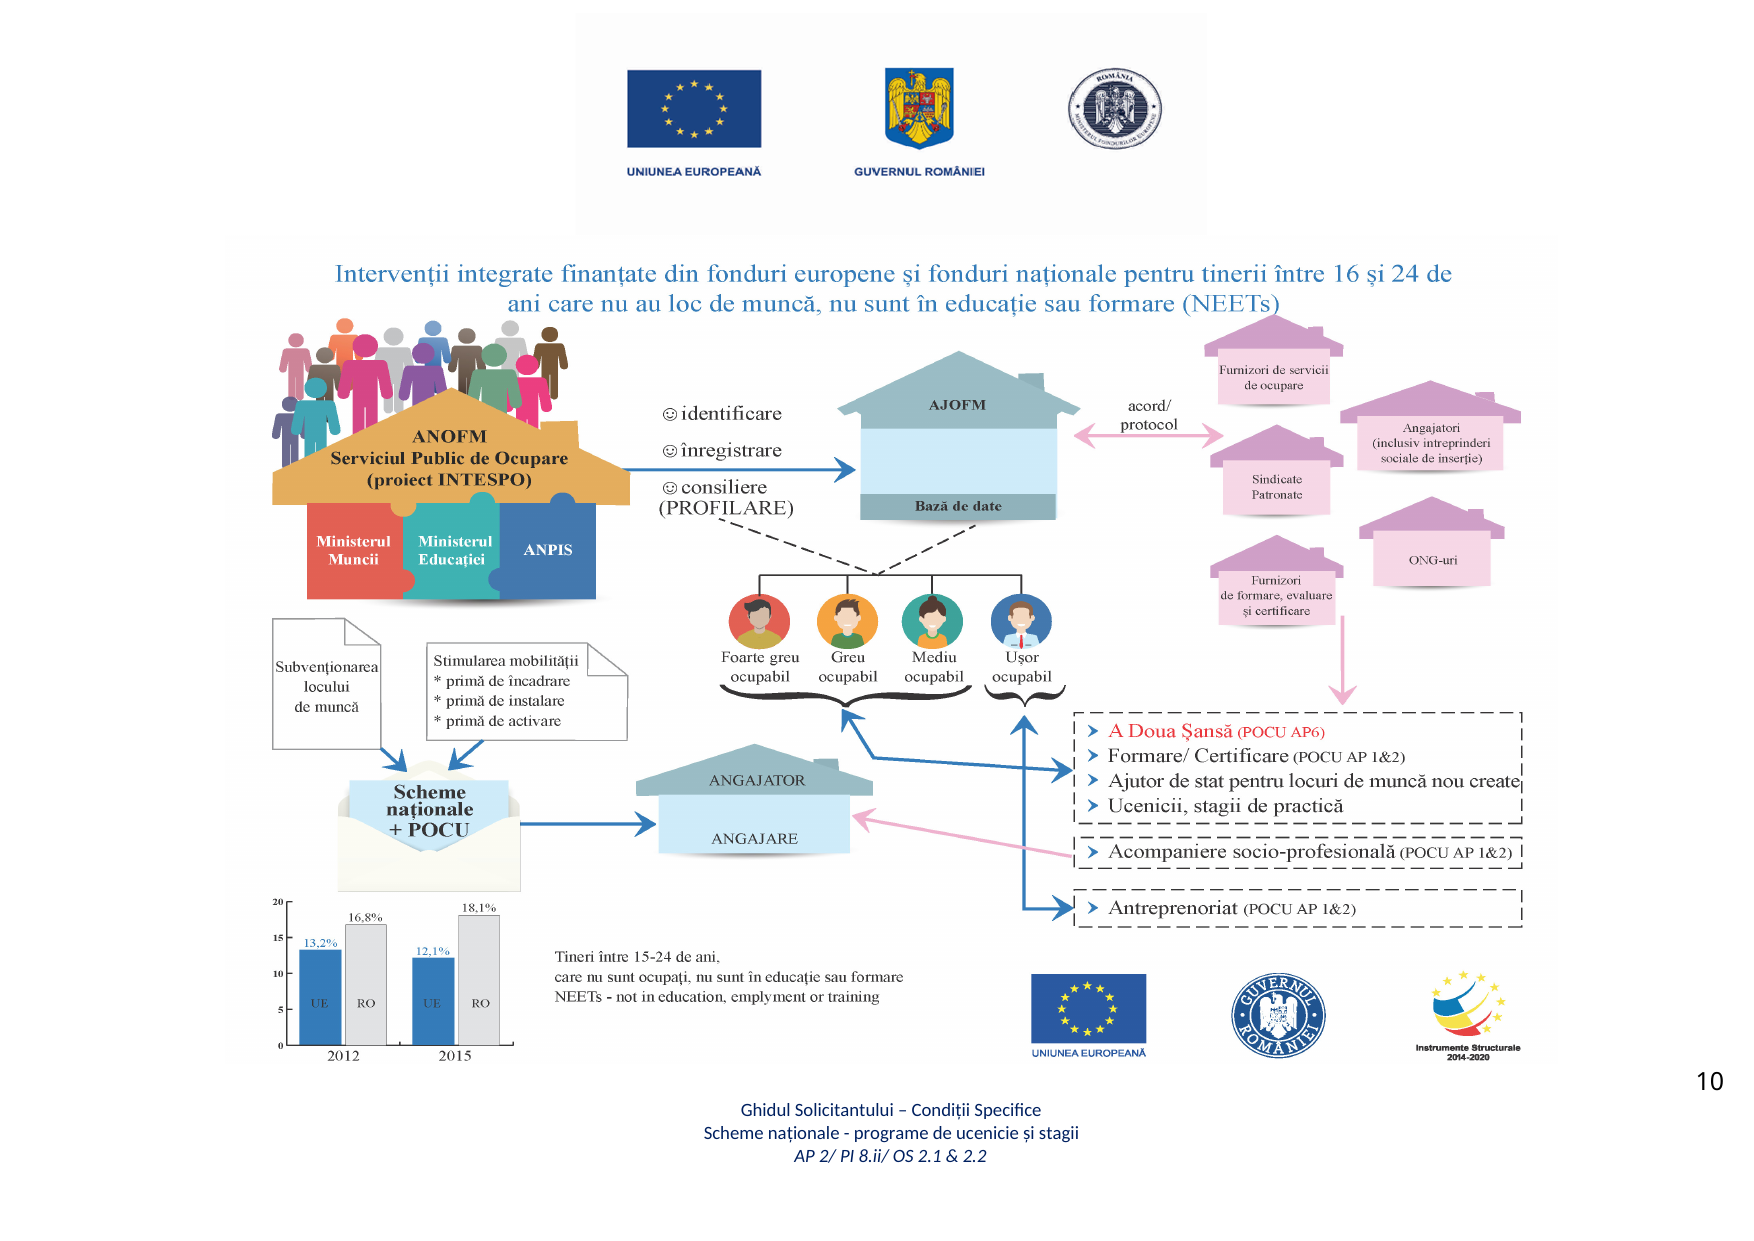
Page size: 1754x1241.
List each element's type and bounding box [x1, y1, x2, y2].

picture [224, 13, 1558, 1064]
